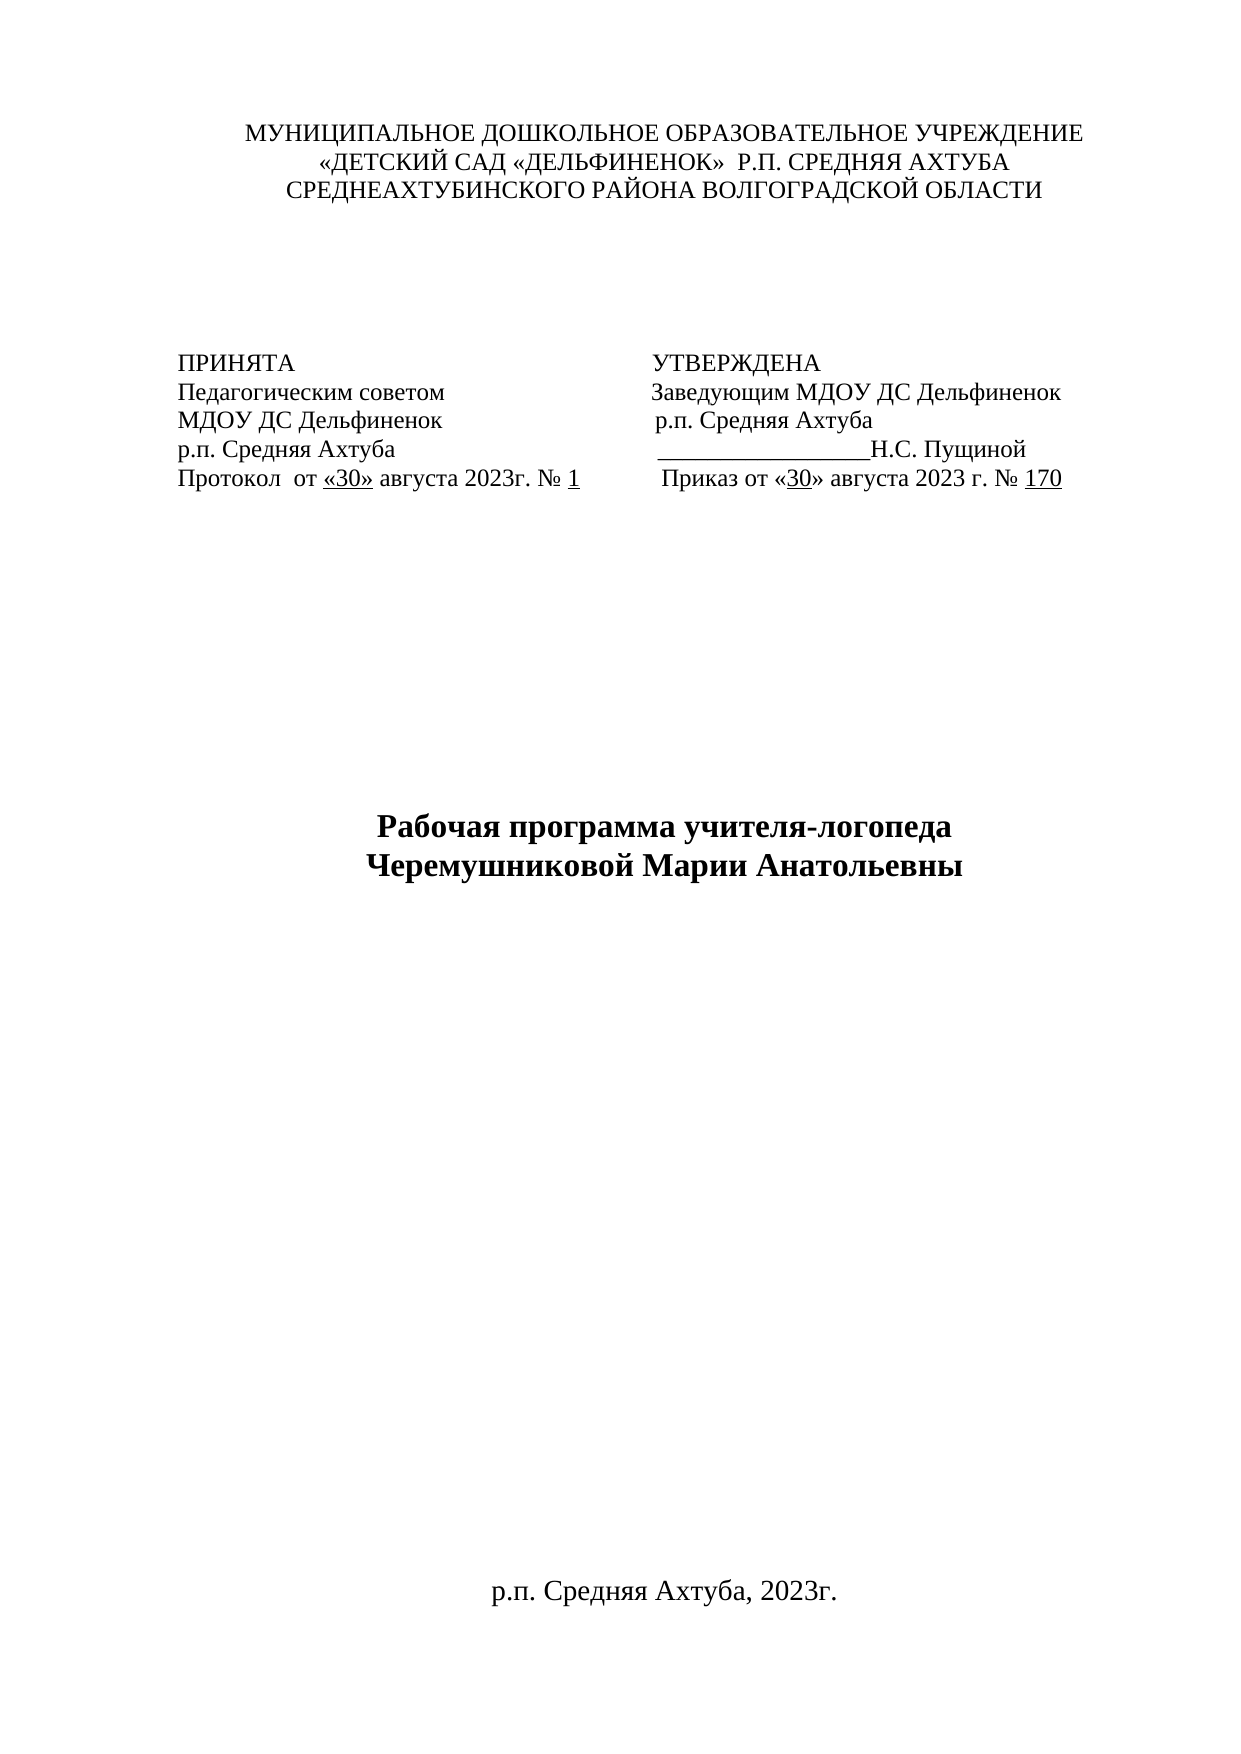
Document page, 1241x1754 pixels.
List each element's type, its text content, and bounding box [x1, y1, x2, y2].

text Рабочая программа учителя-логопеда [177, 807, 1152, 845]
text МУНИЦИПАЛЬНОЕ ДОШКОЛЬНОЕ ОБРАЗОВАТЕЛЬНОЕ УЧРЕЖДЕНИЕ «ДЕТСКИЙ САД «ДЕЛЬФИНЕНОК» Р.П. СРЕДНЯЯ АХТУБА СРЕДНЕАХТУБИНСКОГО РАЙОНА ВОЛГОГРАДСКОЙ ОБЛАСТИ [177, 118, 1152, 204]
text р.п. Средняя Ахтуба, 2023г. [177, 1573, 1152, 1606]
text ПРИНЯТА УТВЕРЖДЕНА [177, 348, 1152, 377]
text Педагогическим советом Заведующим МДОУ ДС Дельфиненок [177, 377, 1152, 406]
text Черемушниковой Марии Анатольевны [177, 845, 1152, 883]
text МДОУ ДС Дельфиненок р.п. Средняя Ахтуба [177, 406, 1152, 434]
text р.п. Средняя Ахтуба _________________Н.С. Пущиной [177, 434, 1152, 463]
text Протокол от «30» августа 2023г. № 1 Приказ от «30» августа 2023 г. № 170 [177, 463, 1152, 492]
